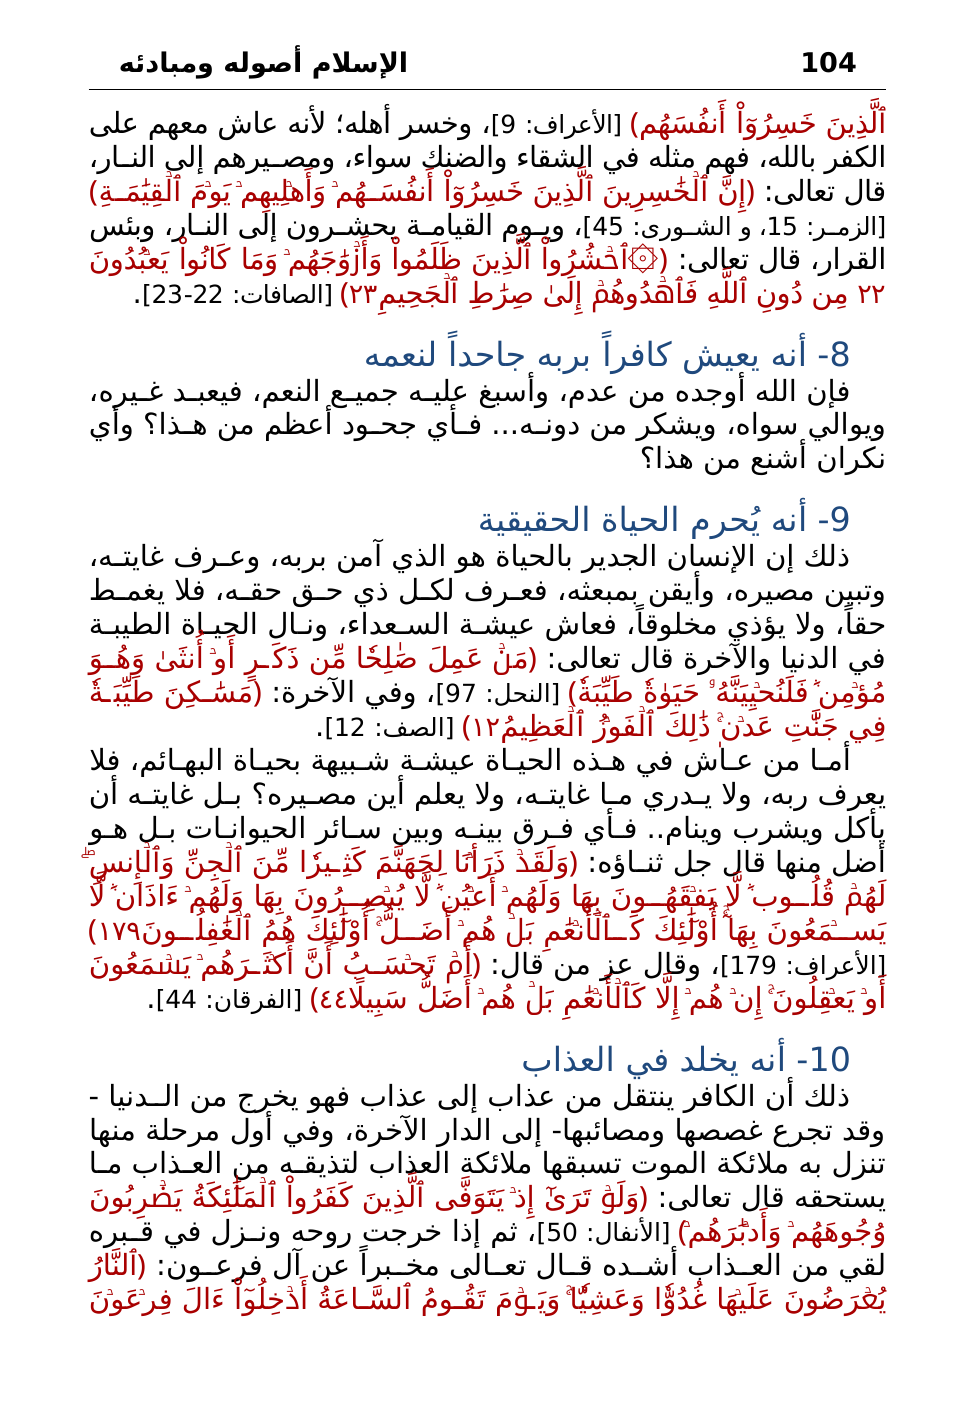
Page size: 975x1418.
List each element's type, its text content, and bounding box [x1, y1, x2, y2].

subtitle 9- أنه يُحرم الحياة الحقيقية [89, 501, 851, 540]
text ذلك إن الإنسان الجدير بالحياة هو الذي آمن بربه، وعرف غايته، وتبين مصيره، وأيقن بمبعثه، فعرف لكل ذي حق حقه، فلا يغمط حقاً، ولا يؤذي مخلوقاً، فعاش عيشة السعداء، ونال الحياة الطيبة في الدنيا والآخرة قال تعالى: ﴿مَنۡ عَمِلَ صَٰلِحٗا مِّن ذَكَرٍ أَوۡ أُنثَىٰ وَهُوَ مُؤۡمِنٞ فَلَنُحۡيِيَنَّهُۥ حَيَوٰةٗ طَيِّبَةٗ﴾ [النحل: 97]، وفي الآخرة: ﴿مَسَٰكِنَ طَيِّبَةٗ فِي جَنَّٰتِ عَدۡنٖۚ ذَٰلِكَ ٱلۡفَوۡزُ ٱلۡعَظِيمُ١٢﴾ [الصف: 12]. [89, 540, 886, 743]
subtitle 8- أنه يعيش كافراً بربه جاحداً لنعمه [89, 335, 851, 374]
text فإن الله أوجده من عدم، وأسبغ عليه جميع النعم، فيعبد غيره، ويوالي سواه، ويشكر من دونه... فأي جحود أعظم من هذا؟ وأي نكران أشنع من هذا؟ [89, 374, 886, 476]
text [89, 1079, 886, 1317]
subtitle 10- أنه يخلد في العذاب [89, 1040, 851, 1079]
text أما من عاش في هذه الحياة عيشة شبيهة بحياة البهائم، فلا يعرف ربه، ولا يدري ما غايته، ولا يعلم أين مصيره؟ بل غايته أن يأكل ويشرب وينام.. فأي فرق بينه وبين سائر الحيوانات بل هو أضل منها قال جل ثناؤه: ﴿وَلَقَدۡ ذَرَأۡنَا لِجَهَنَّمَ كَثِيرٗا مِّنَ ٱلۡجِنِّ وَٱلۡإِنسِۖ لَهُمۡ قُلُوبٞ لَّا يَفۡقَهُونَ بِهَا وَلَهُمۡ أَعۡيُنٞ لَّا يُبۡصِرُونَ بِهَا وَلَهُمۡ ءَاذَانٞ لَّا يَسۡمَعُونَ بِهَآۚ أُوْلَٰٓئِكَ كَٱلۡأَنۡعَٰمِ بَلۡ هُمۡ أَضَلُّۚ أُوْلَٰٓئِكَ هُمُ ٱلۡغَٰفِلُونَ١٧٩﴾ [الأعراف: 179]، وقال عز من قال: ﴿أَمۡ تَحۡسَبُ أَنَّ أَكۡثَرَهُمۡ يَسۡمَعُونَ أَوۡ يَعۡقِلُونَۚ إِنۡ هُمۡ إِلَّا كَٱلۡأَنۡعَٰمِ بَلۡ هُمۡ أَضَلُّ سَبِيلًا٤٤﴾ [الفرقان: 44]. [89, 743, 886, 1015]
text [89, 106, 886, 310]
